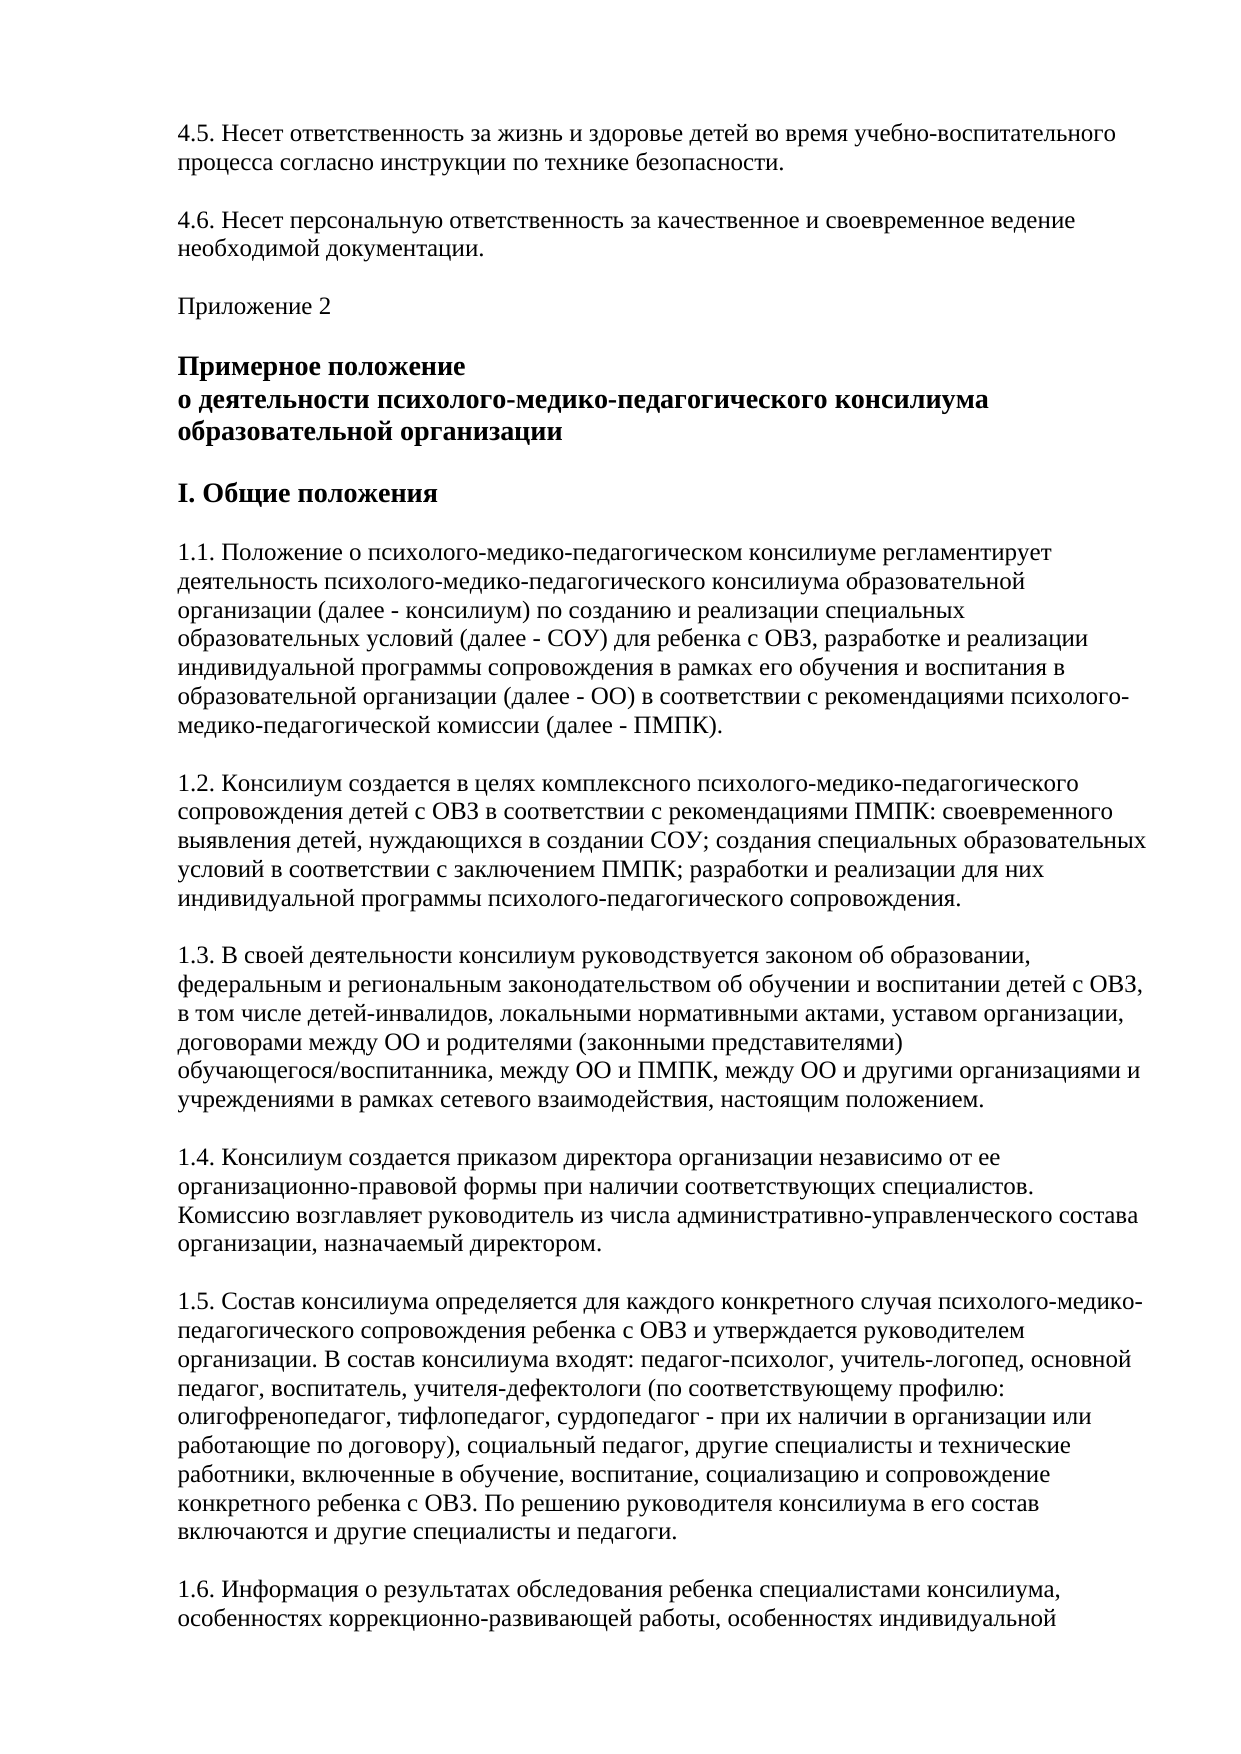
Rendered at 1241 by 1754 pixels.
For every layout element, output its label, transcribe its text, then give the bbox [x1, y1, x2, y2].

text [177, 1574, 1152, 1632]
text 1.5. Состав консилиума определяется для каждого конкретного случая психолого-медико-педагогического сопровождения ребенка с ОВЗ и утверждается руководителем организации. В состав консилиума входят: педагог-психолог, учитель-логопед, основной педагог, воспитатель, учителя-дефектологи (по соответствующему профилю: олигофренопедагог, тифлопедагог, сурдопедагог - при их наличии в организации или работающие по договору), социальный педагог, другие специалисты и технические работники, включенные в обучение, воспитание, социализацию и сопровождение конкретного ребенка с ОВЗ. По решению руководителя консилиума в его состав включаются и другие специалисты и педагоги. [177, 1286, 1152, 1545]
text 1.1. Положение о психолого-медико-педагогическом консилиуме регламентирует деятельность психолого-медико-педагогического консилиума образовательной организации (далее - консилиум) по созданию и реализации специальных образовательных условий (далее - СОУ) для ребенка с ОВЗ, разработке и реализации индивидуальной программы сопровождения в рамках его обучения и воспитания в образовательной организации (далее - ОО) в соответствии с рекомендациями психолого-медико-педагогической комиссии (далее - ПМПК). [177, 537, 1152, 738]
text I. Общие положения [177, 476, 1152, 508]
text 1.2. Консилиум создается в целях комплексного психолого-медико-педагогического сопровождения детей с ОВЗ в соответствии с рекомендациями ПМПК: своевременного выявления детей, нуждающихся в создании СОУ; создания специальных образовательных условий в соответствии с заключением ПМПК; разработки и реализации для них индивидуальной программы психолого-педагогического сопровождения. [177, 768, 1152, 911]
text Приложение 2 [177, 291, 1152, 320]
text 4.6. Несет персональную ответственность за качественное и своевременное ведение необходимой документации. [177, 205, 1152, 262]
text 4.5. Несет ответственность за жизнь и здоровье детей во время учебно-воспитательного процесса согласно инструкции по технике безопасности. [177, 118, 1152, 176]
text 1.3. В своей деятельности консилиум руководствуется законом об образовании, федеральным и региональным законодательством об обучении и воспитании детей с ОВЗ, в том числе детей-инвалидов, локальными нормативными актами, уставом организации, договорами между ОО и родителями (законными представителями) обучающегося/воспитанника, между ОО и ПМПК, между ОО и другими организациями и учреждениями в рамках сетевого взаимодействия, настоящим положением. [177, 941, 1152, 1113]
text 1.4. Консилиум создается приказом директора организации независимо от ее организационно-правовой формы при наличии соответствующих специалистов. Комиссию возглавляет руководитель из числа административно-управленческого состава организации, назначаемый директором. [177, 1142, 1152, 1257]
text Примерное положение о деятельности психолого-медико-педагогического консилиума образовательной организации [177, 349, 1152, 447]
